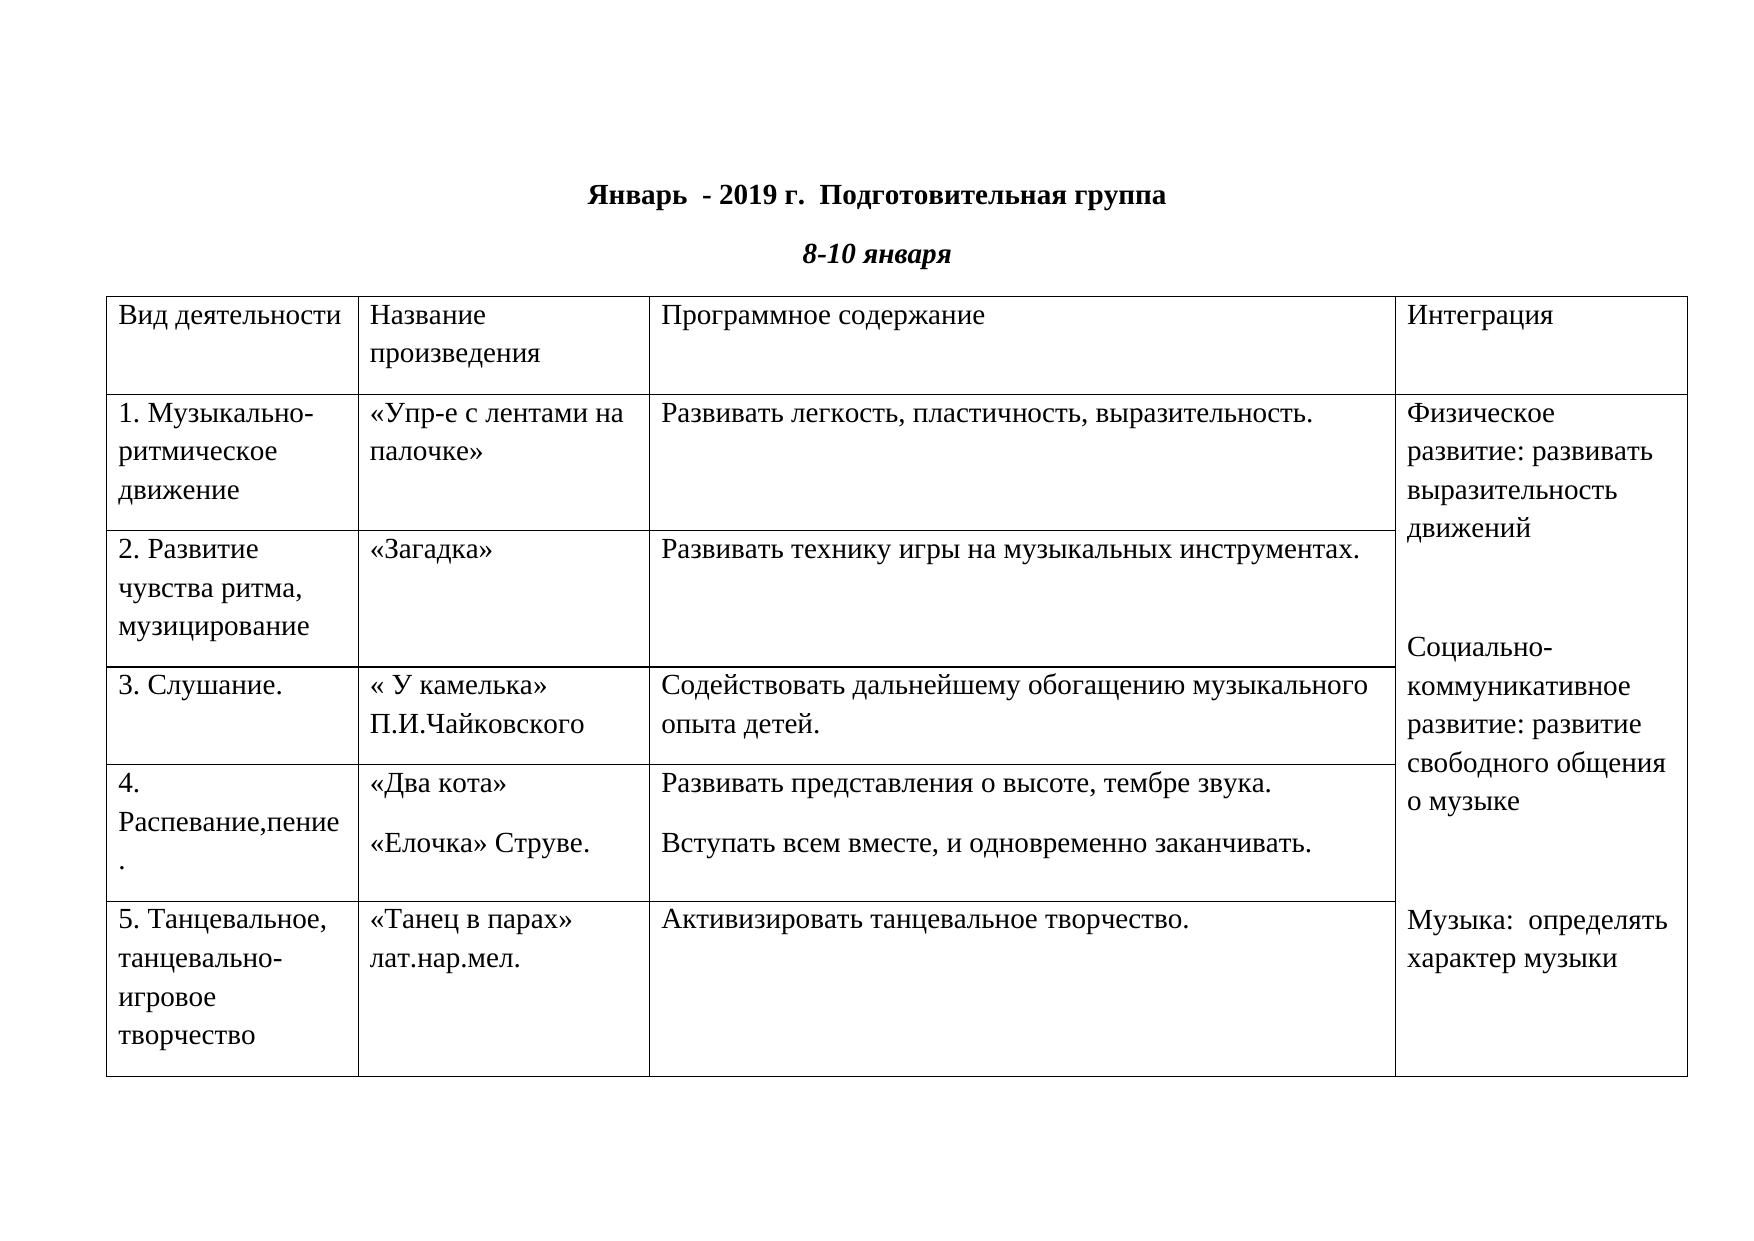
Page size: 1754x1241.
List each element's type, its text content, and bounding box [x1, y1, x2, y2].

table_header Интеграция [1396, 297, 1687, 394]
table_cell Развивать представления о высоте, тембре звука. Вступать всем вместе, и одновременно заканчивать. [650, 765, 1395, 901]
table_cell «Упр-е с лентами на палочке» [359, 395, 649, 530]
table_cell « У камелька» П.И.Чайковского [359, 668, 649, 764]
table_header Вид деятельности [107, 297, 358, 394]
table_cell 4. Распевание,пение. [107, 765, 358, 901]
table_cell 2. Развитие чувства ритма, музицирование [107, 531, 358, 666]
table_header Название произведения [359, 297, 649, 394]
table_cell Содействовать дальнейшему обогащению музыкального опыта детей. [650, 668, 1395, 764]
text Январь - 2019 г. Подготовительная группа [118, 177, 1636, 211]
table_cell «Загадка» [359, 531, 649, 666]
table_cell Развивать легкость, пластичность, выразительность. [650, 395, 1395, 530]
table_cell 3. Слушание. [107, 668, 358, 764]
table_cell Развивать технику игры на музыкальных инструментах. [650, 531, 1395, 666]
table_cell «Танец в парах» лат.нар.мел. [359, 902, 649, 1076]
text 8-10 января [118, 237, 1636, 270]
table_cell Физическое развитие: развивать выразительность движений Социально-коммуникативное развитие: развитие свободного общения о музыке Музыка: определять характер музыки [1396, 395, 1687, 1076]
table_cell Активизировать танцевальное творчество. [650, 902, 1395, 1076]
table_header Программное содержание [650, 297, 1395, 394]
table_cell 1. Музыкально-ритмическое движение [107, 395, 358, 530]
table_cell 5. Танцевальное, танцевально-игровое творчество [107, 902, 358, 1076]
table_cell «Два кота» «Елочка» Струве. [359, 765, 649, 901]
